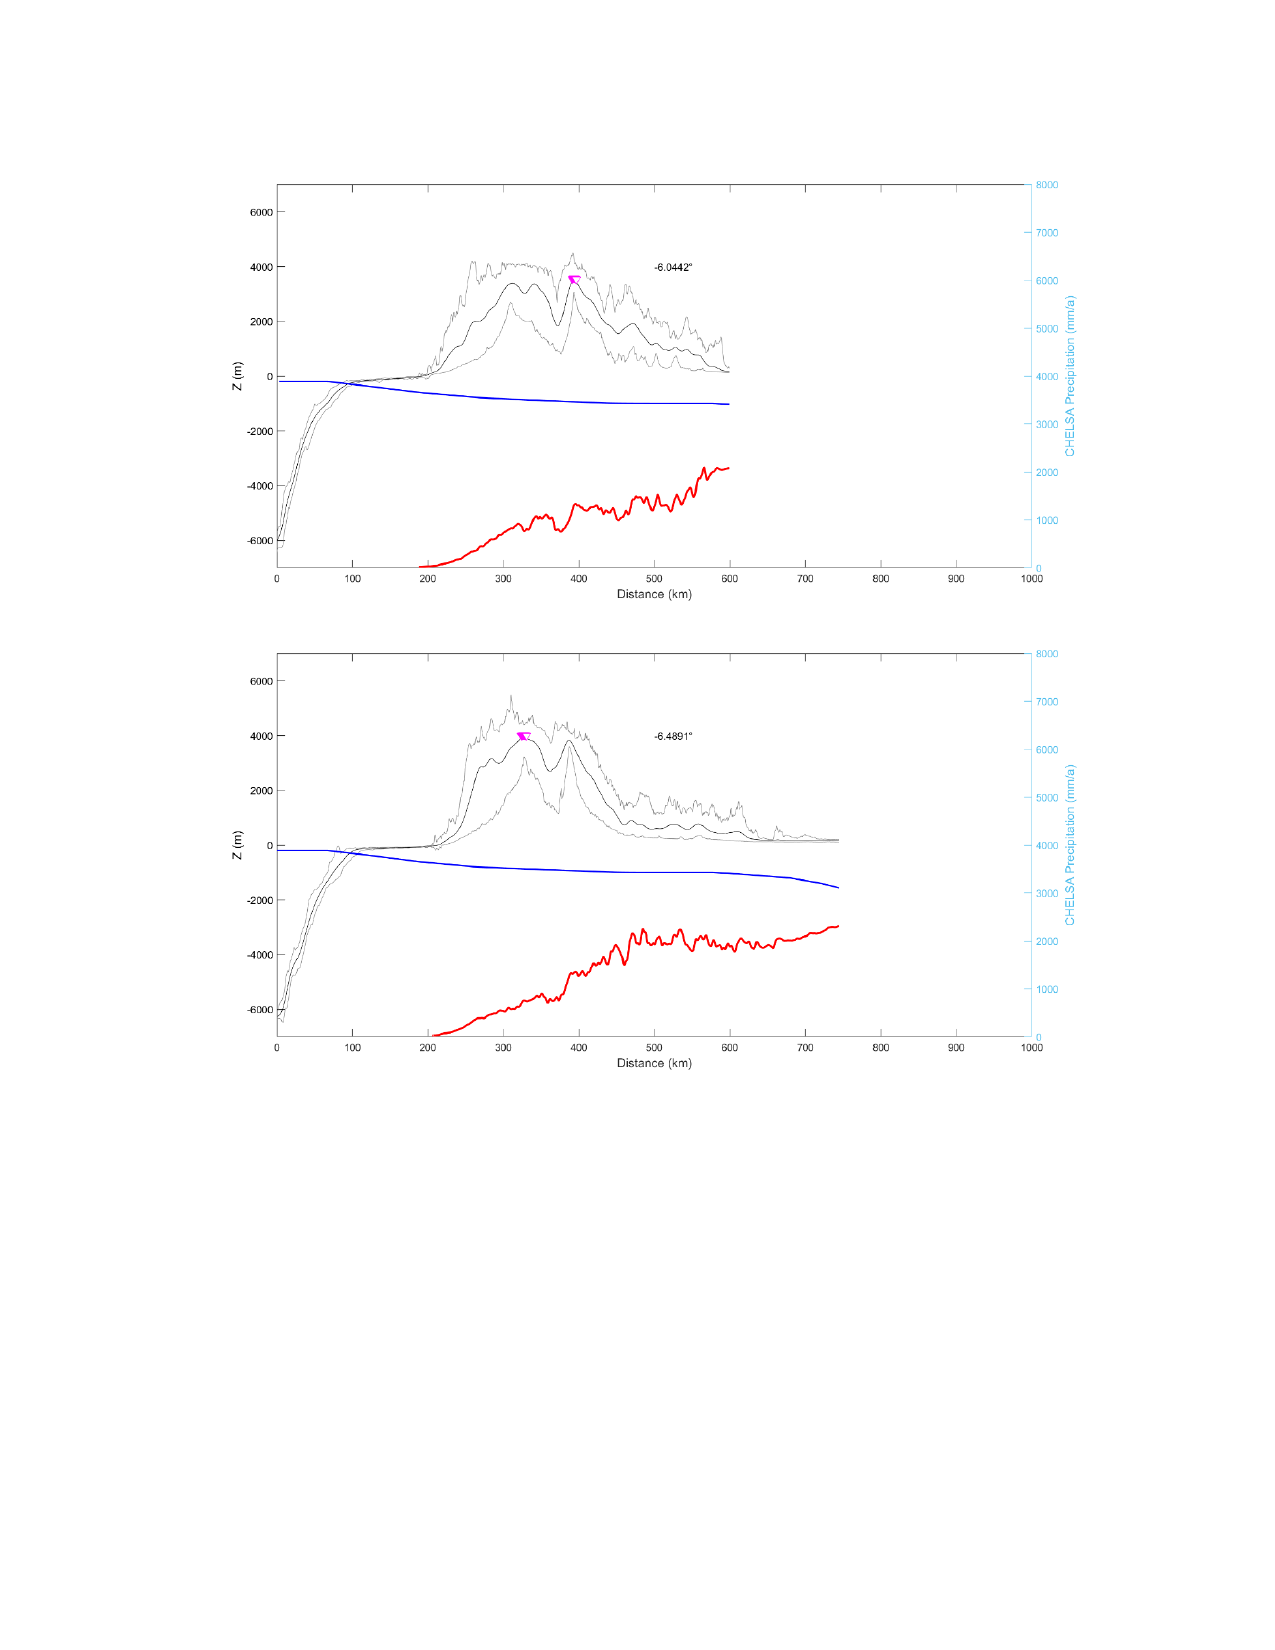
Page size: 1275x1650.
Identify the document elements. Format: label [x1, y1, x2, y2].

picture [150, 150, 1124, 1088]
